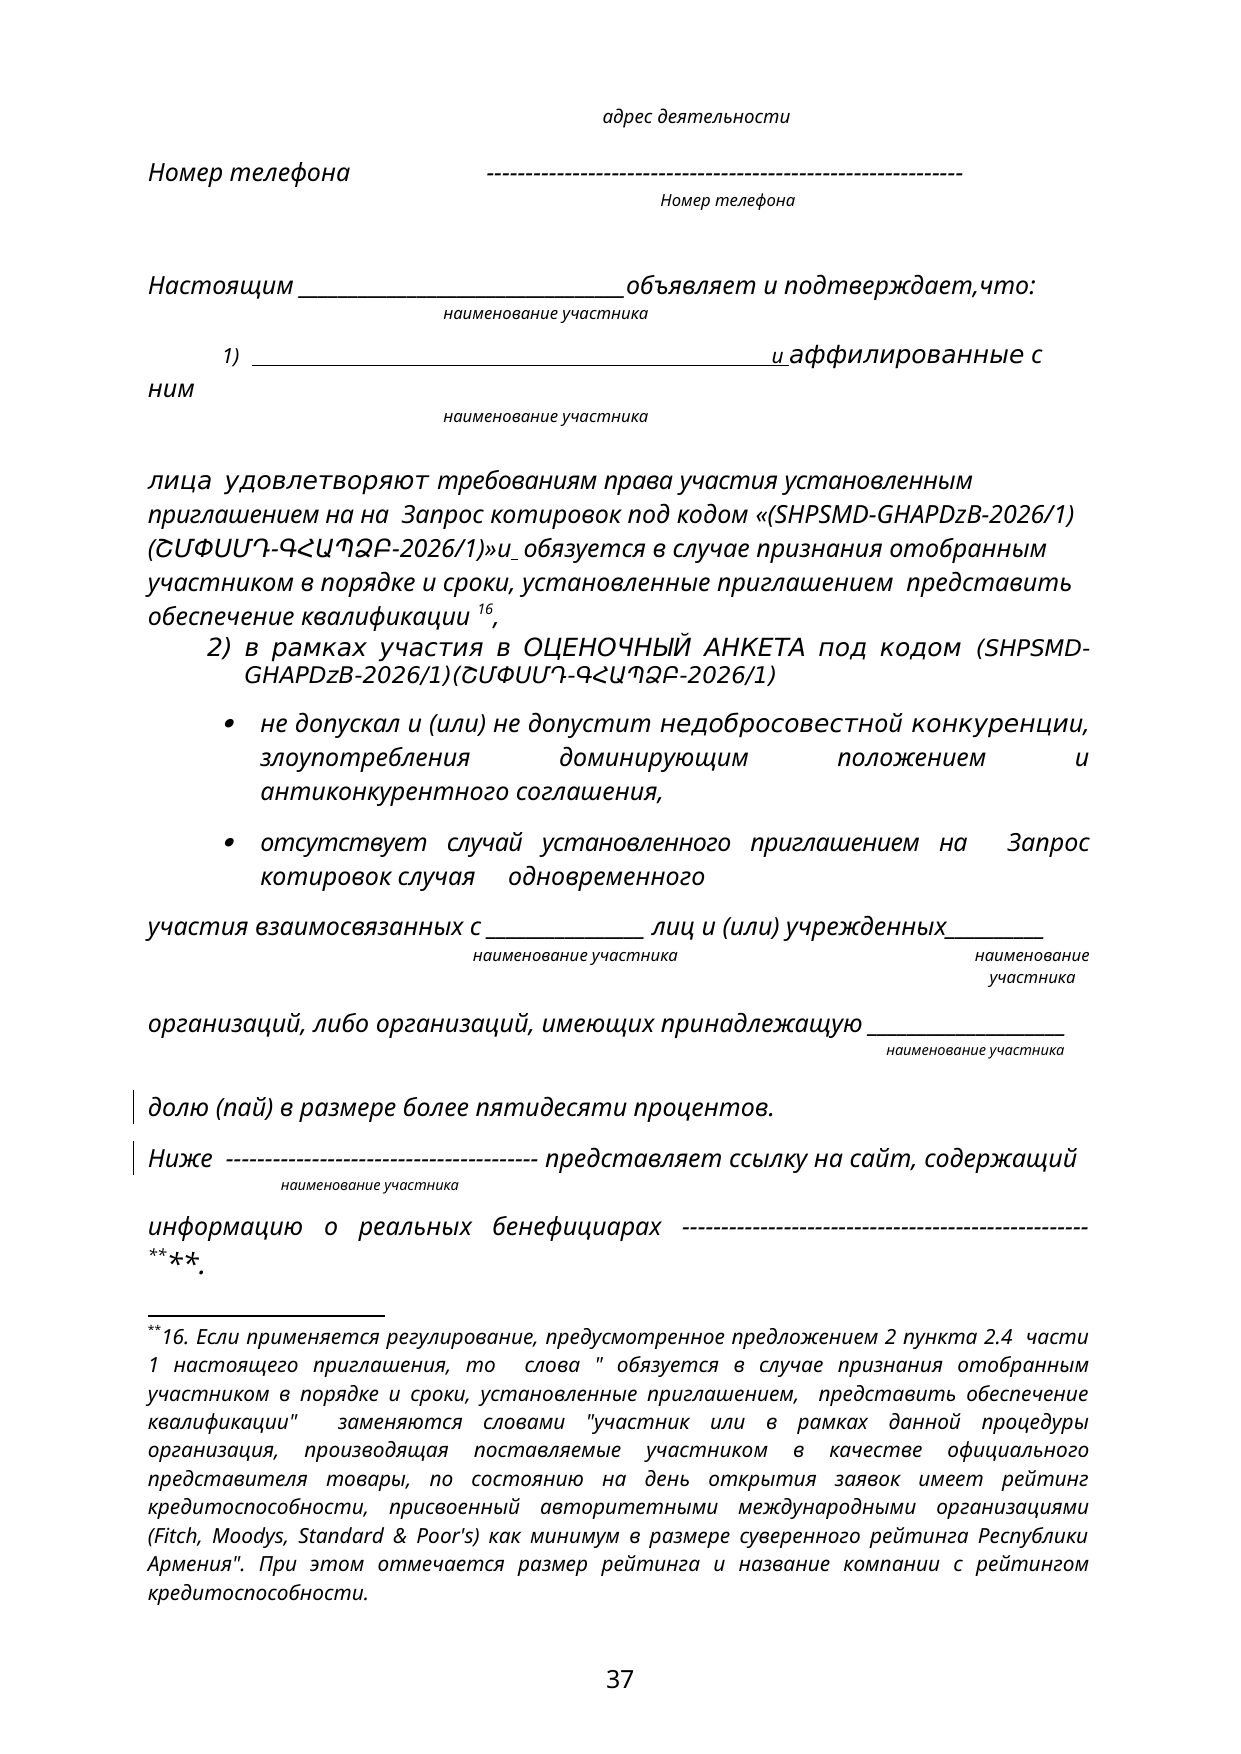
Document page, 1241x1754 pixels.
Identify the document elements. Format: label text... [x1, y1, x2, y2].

text 1) и аффилированные с ним [148, 337, 1092, 405]
text наименование участника [443, 405, 1092, 427]
text участия взаимосвязанных с ________________ лиц и (или) учрежденных__________ [148, 909, 1092, 943]
text адрес деятельности [148, 103, 1092, 129]
text Ниже ---------------------------------------- представляет ссылку на сайт, содержащий [148, 1141, 1092, 1175]
text организаций, либо организаций, имеющих принадлежащую ____________________ [148, 1005, 1092, 1039]
text Номер телефона ------------------------------------------------------------- [148, 154, 1092, 188]
list не допускал и (или) не допустит недобросовестной конкуренции, злоупотребления доминирующим положением и антиконкурентного соглашения, [223, 705, 1092, 808]
list в рамках участия в ОЦЕНОЧНЫЙ АНКЕТА под кодом (SHPSMD-GHAPDzB-2026/1)(ՇՄՓՍՄԴ-ԳՀԱՊՁԲ-2026/1) [207, 633, 1092, 689]
text наименование участника [886, 1039, 1092, 1073]
text наименование участника [281, 1175, 1092, 1209]
list отсутствует случай установленного приглашением на Запрос котировок случая одновременного [223, 824, 1092, 892]
text наименование участника [443, 301, 1092, 324]
text лица удовлетворяют требованиям права участия установленным приглашением на на Запрос котировок под кодом «(SHPSMD-GHAPDzB-2026/1)(ՇՄՓՍՄԴ-ԳՀԱՊՁԲ-2026/1)»и обязуется в случае признания отобранным участником в порядке и сроки, установленные приглашением представить обеспечение квалификации 16, [148, 463, 1092, 633]
text Номер телефона [517, 188, 1092, 211]
text участника [989, 966, 1092, 988]
text Настоящим _________________________________объявляет и подтверждает,что: [148, 267, 1092, 301]
text долю (пай) в размере более пятидесяти процентов. [148, 1090, 1092, 1124]
text информацию о реальных бенефициарах ---------------------------------------------------- **. [148, 1209, 1092, 1283]
text наименование участника наименование [473, 943, 1092, 966]
